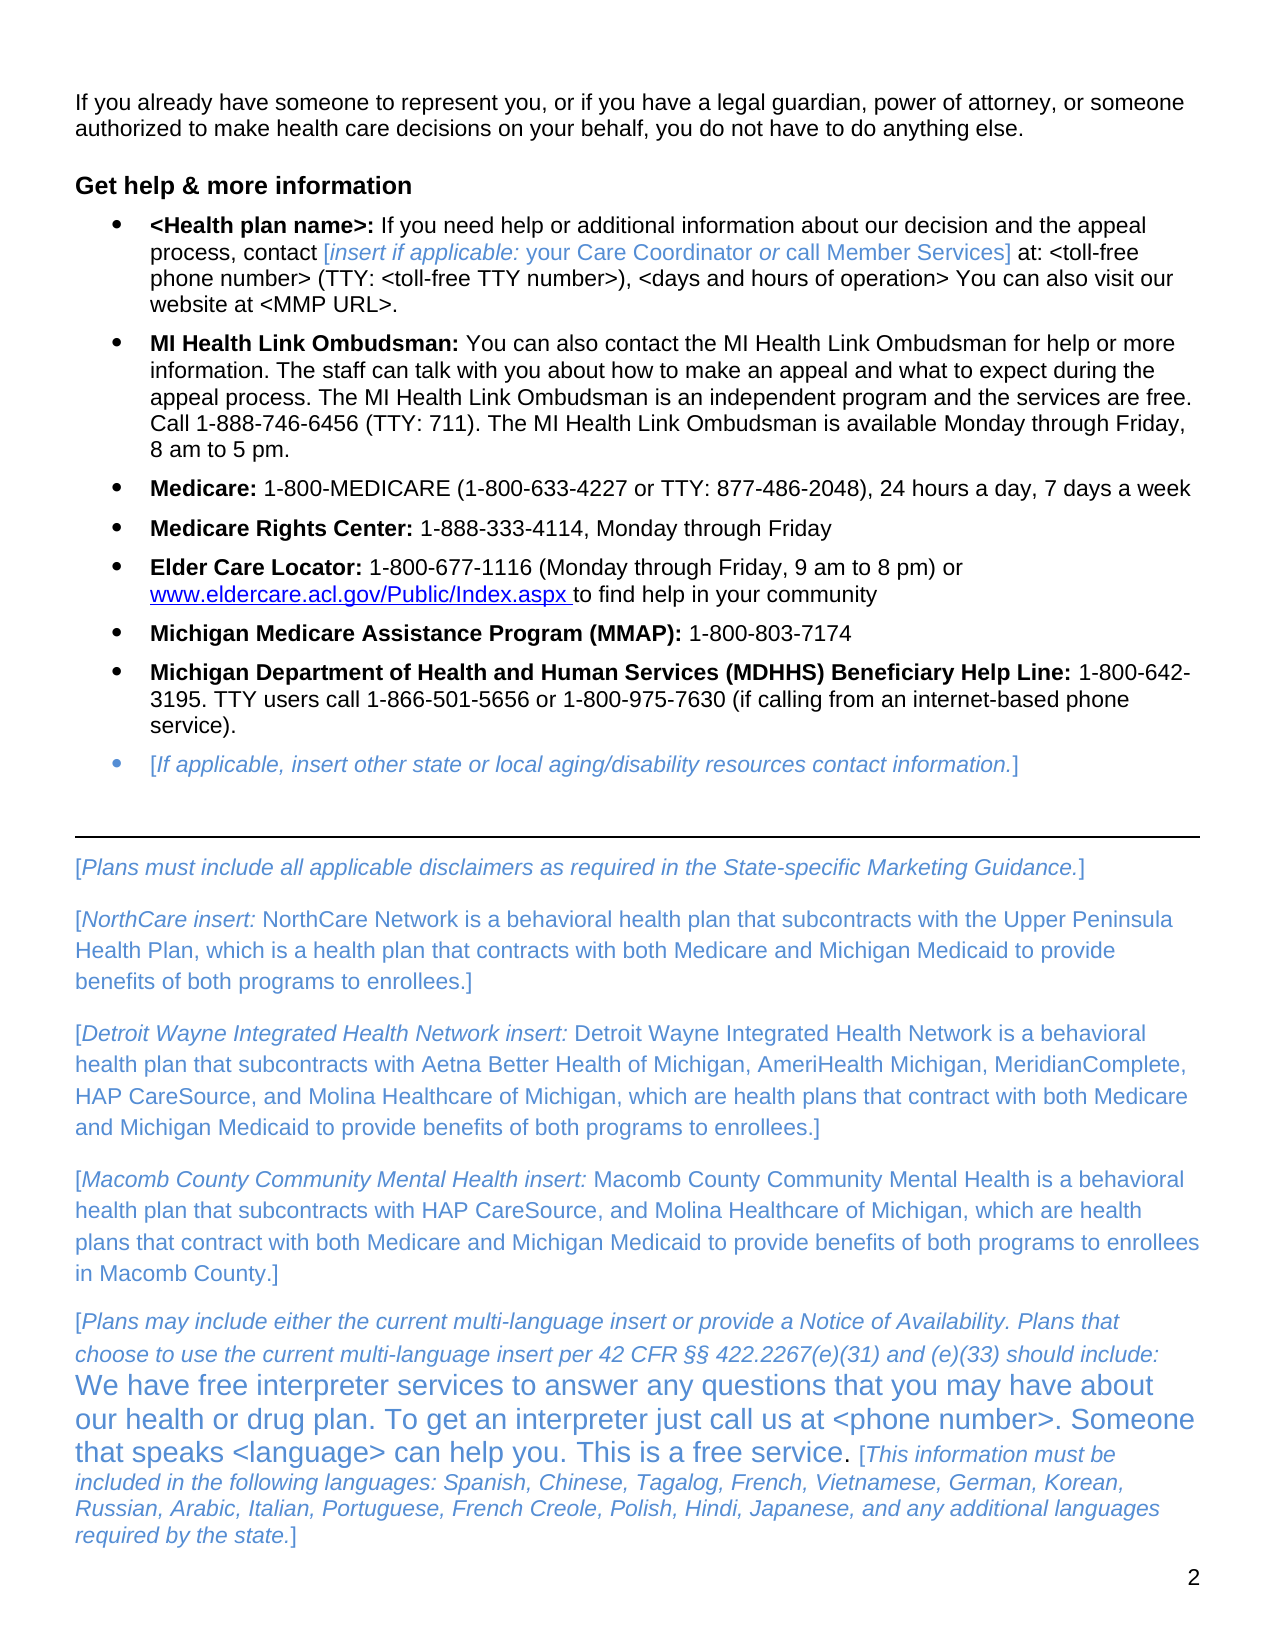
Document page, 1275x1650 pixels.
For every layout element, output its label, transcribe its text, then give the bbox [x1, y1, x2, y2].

list <Health plan name>: If you need help or additional information about our decision and the appeal process, contact [insert if applicable: your Care Coordinator or call Member Services] at: <toll-free phone number> (TTY: <toll-free TTY number>), <days and hours of operation> You can also visit our website at <MMP URL>. [112, 212, 1200, 318]
list Medicare: 1-800-MEDICARE (1-800-633-4227 or TTY: 877-486-2048), 24 hours a day, 7 days a week [112, 475, 1200, 502]
text [Plans must include all applicable disclaimers as required in the State-specific Marketing Guidance.] [75, 838, 1200, 881]
text Get help & more information [75, 171, 1200, 199]
text [If applicable, insert other state or local aging/disability resources contact information.] [112, 751, 1200, 778]
text [Macomb County Community Mental Health insert: Macomb County Community Mental Health is a behavioral health plan that subcontracts with HAP CareSource, and Molina Healthcare of Michigan, which are health plans that contract with both Medicare and Michigan Medicaid to provide benefits of both programs to enrollees in Macomb County.] [75, 1162, 1200, 1287]
list [Plans may include either the current multi-language insert or provide a Notice of Availability. Plans that choose to use the current multi-language insert per 42 CFR §§ 422.2267(e)(31) and (e)(33) should include: We have free interpreter services to answer any questions that you may have about our health or drug plan. To get an interpreter just call us at <phone number>. Someone that speaks <language> can help you. This is a free service. [This information must be included in the following languages: Spanish, Chinese, Tagalog, French, Vietnamese, German, Korean, Russian, Arabic, Italian, Portuguese, French Creole, Polish, Hindi, Japanese, and any additional languages required by the state.] [75, 1308, 1200, 1548]
text If you already have someone to represent you, or if you have a legal guardian, power of attorney, or someone authorized to make health care decisions on your behalf, you do not have to do anything else. [75, 89, 1200, 141]
text [Detroit Wayne Integrated Health Network insert: Detroit Wayne Integrated Health Network is a behavioral health plan that subcontracts with Aetna Better Health of Michigan, AmeriHealth Michigan, MeridianComplete, HAP CareSource, and Molina Healthcare of Michigan, which are health plans that contract with both Medicare and Michigan Medicaid to provide benefits of both programs to enrollees.] [75, 1017, 1200, 1142]
list Michigan Medicare Assistance Program (MMAP): 1-800-803-7174 [112, 619, 1200, 646]
list Medicare Rights Center: 1-888-333-4114, Monday through Friday [112, 514, 1200, 541]
list Michigan Department of Health and Human Services (MDHHS) Beneficiary Help Line: 1-800-642-3195. TTY users call 1-866-501-5656 or 1-800-975-7630 (if calling from an internet-based phone service). [112, 659, 1200, 738]
list Elder Care Locator: 1-800-677-1116 (Monday through Friday, 9 am to 8 pm) or www.eldercare.acl.gov/Public/Index.aspx to find help in your community [112, 554, 1200, 607]
list MI Health Link Ombudsman: You can also contact the MI Health Link Ombudsman for help or more information. The staff can talk with you about how to make an appeal and what to expect during the appeal process. The MI Health Link Ombudsman is an independent program and the services are free. Call 1-888-746-6456 (TTY: 711). The MI Health Link Ombudsman is available Monday through Friday, 8 am to 5 pm. [112, 330, 1200, 463]
text [NorthCare insert: NorthCare Network is a behavioral health plan that subcontracts with the Upper Peninsula Health Plan, which is a health plan that contracts with both Medicare and Michigan Medicaid to provide benefits of both programs to enrollees.] [75, 902, 1200, 996]
